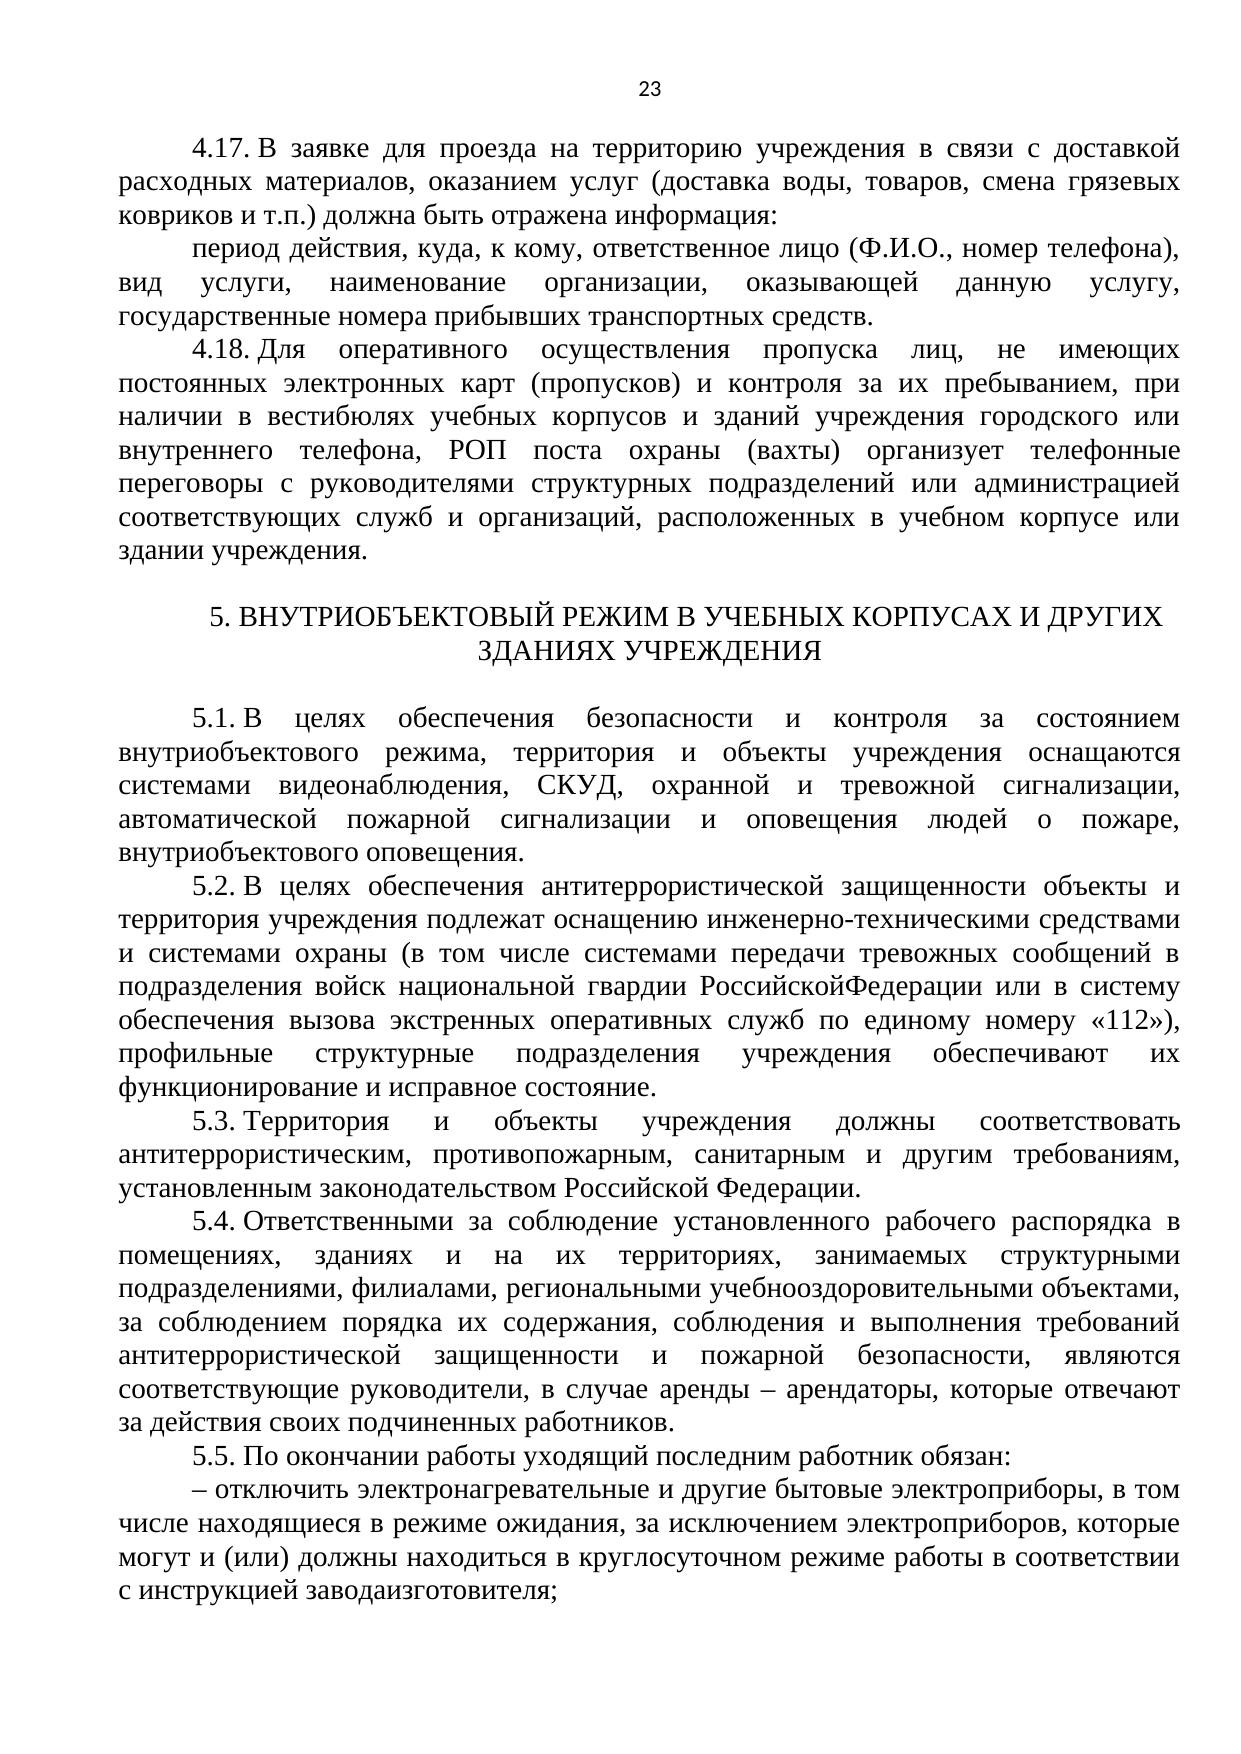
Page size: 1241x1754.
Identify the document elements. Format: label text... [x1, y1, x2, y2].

text 4.18. Для оперативного осуществления пропуска лиц, не имеющих постоянных электронных карт (пропусков) и контроля за их пребыванием, при наличии в вестибюлях учебных корпусов и зданий учреждения городского или внутреннего телефона, РОП поста охраны (вахты) организует телефонные переговоры с руководителями структурных подразделений или администрацией соответствующих служб и организаций, расположенных в учебном корпусе или здании учреждения. [118, 331, 1181, 566]
text период действия, куда, к кому, ответственное лицо (Ф.И.О., номер телефона), вид услуги, наименование организации, оказывающей данную услугу, государственные номера прибывших транспортных средств. [118, 231, 1181, 331]
text 5.5. По окончании работы уходящий последним работник обязан: [118, 1438, 1181, 1472]
text – отключить электронагревательные и другие бытовые электроприборы, в том числе находящиеся в режиме ожидания, за исключением электроприборов, которые могут и (или) должны находиться в круглосуточном режиме работы в соответствии с инструкцией заводаизготовителя; [118, 1472, 1181, 1606]
text 5.2. В целях обеспечения антитеррористической защищенности объекты и территория учреждения подлежат оснащению инженерно-техническими средствами и системами охраны (в том числе системами передачи тревожных сообщений в подразделения войск национальной гвардии РоссийскойФедерации или в систему обеспечения вызова экстренных оперативных служб по единому номеру «112»), профильные структурные подразделения учреждения обеспечивают их функционирование и исправное состояние. [118, 868, 1181, 1103]
text 5.1. В целях обеспечения безопасности и контроля за состоянием внутриобъектового режима, территория и объекты учреждения оснащаются системами видеонаблюдения, СКУД, охранной и тревожной сигнализации, автоматической пожарной сигнализации и оповещения людей о пожаре, внутриобъектового оповещения. [118, 700, 1181, 868]
text 5. ВНУТРИОБЪЕКТОВЫЙ РЕЖИМ В УЧЕБНЫХ КОРПУСАХ И ДРУГИХ ЗДАНИЯХ УЧРЕЖДЕНИЯ [118, 599, 1181, 667]
text 4.17. В заявке для проезда на территорию учреждения в связи с доставкой расходных материалов, оказанием услуг (доставка воды, товаров, смена грязевых ковриков и т.п.) должна быть отражена информация: [118, 130, 1181, 231]
text 5.4. Ответственными за соблюдение установленного рабочего распорядка в помещениях, зданиях и на их территориях, занимаемых структурными подразделениями, филиалами, региональными учебнооздоровительными объектами, за соблюдением порядка их содержания, соблюдения и выполнения требований антитеррористической защищенности и пожарной безопасности, являются соответствующие руководители, в случае аренды – арендаторы, которые отвечают за действия своих подчиненных работников. [118, 1203, 1181, 1438]
text 5.3. Территория и объекты учреждения должны соответствовать антитеррористическим, противопожарным, санитарным и другим требованиям, установленным законодательством Российской Федерации. [118, 1103, 1181, 1203]
